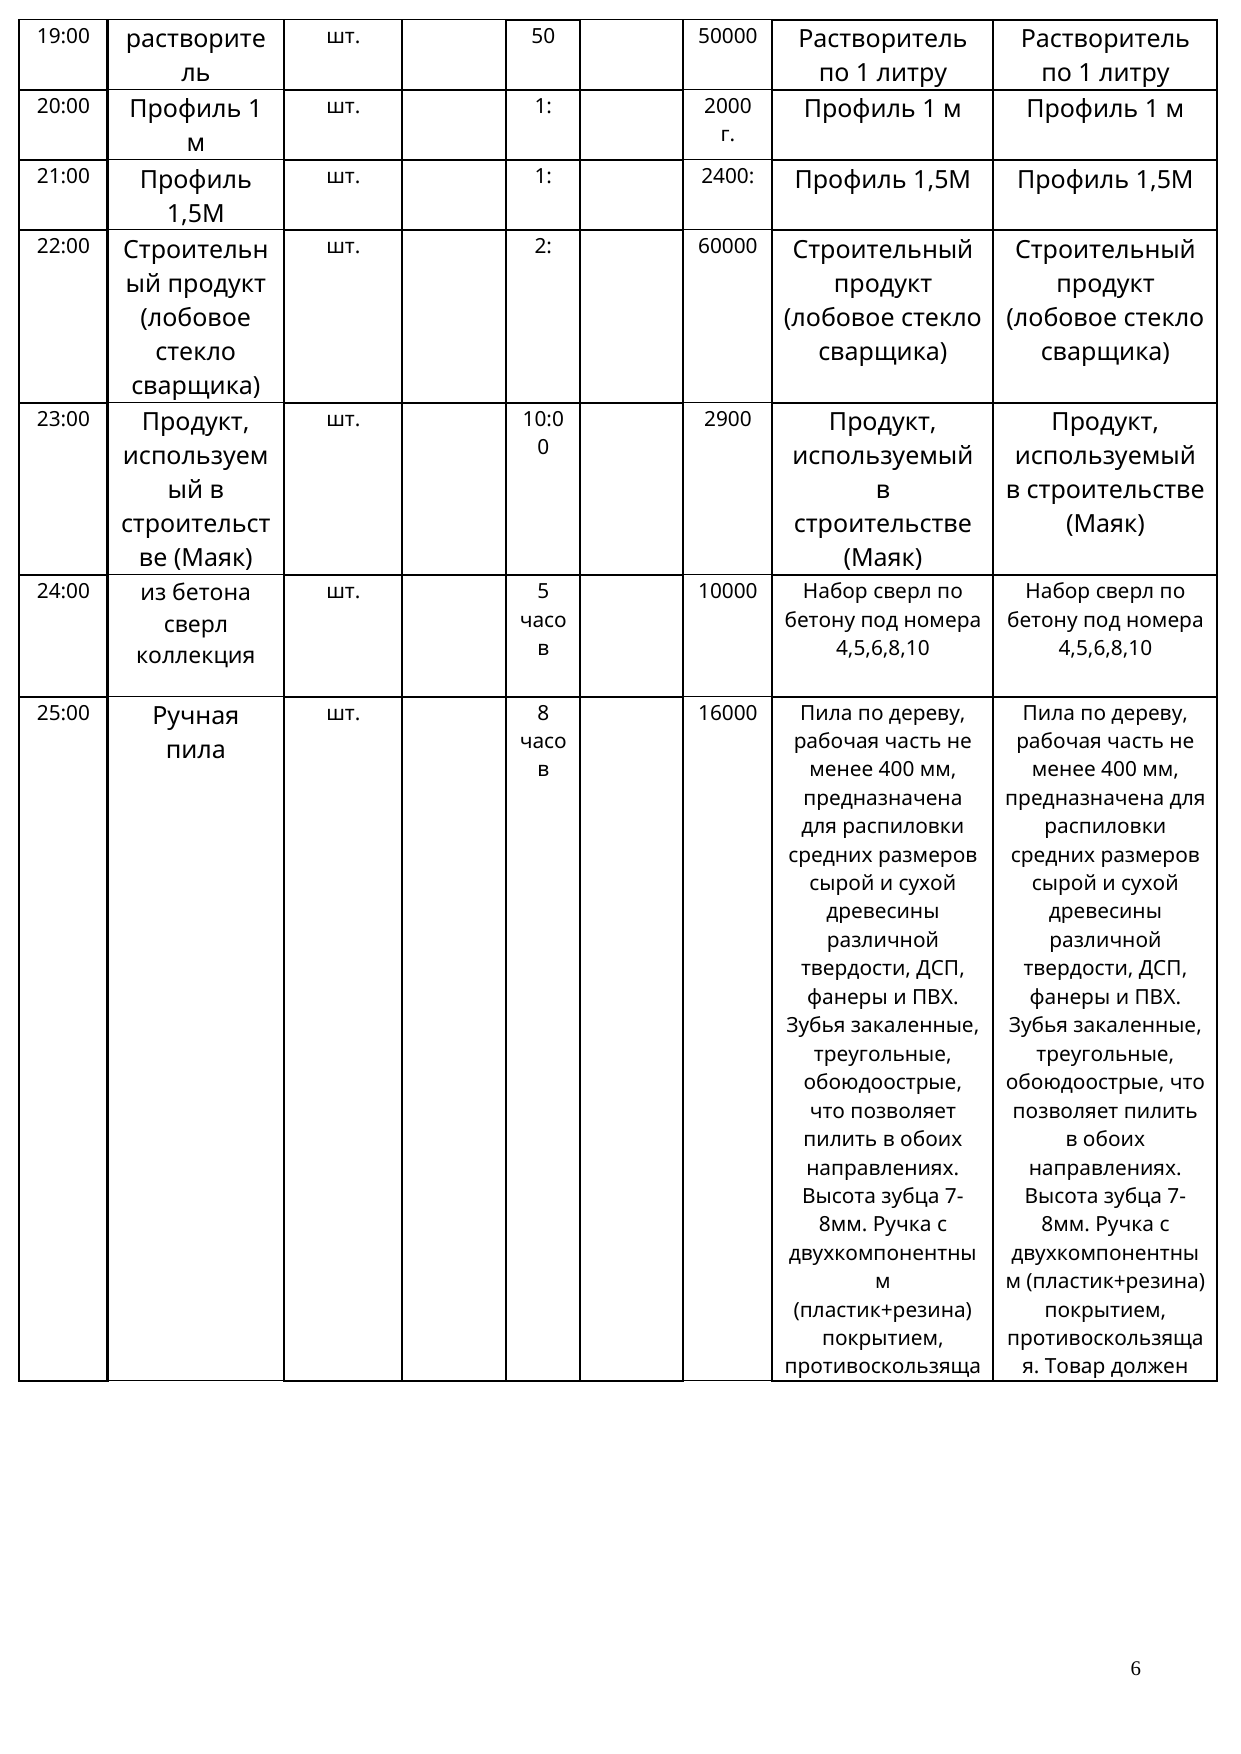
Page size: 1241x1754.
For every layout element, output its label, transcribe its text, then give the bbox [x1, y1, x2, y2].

table_cell 60000 [684, 230, 771, 402]
table_cell 2900 [684, 403, 771, 574]
table_cell [403, 404, 505, 574]
table_cell Продукт, используемый в строительстве (Маяк) [994, 404, 1216, 574]
table_cell Профиль 1 м [109, 90, 283, 159]
table_cell 19:00 [20, 20, 106, 89]
table_cell 50 [507, 21, 579, 89]
table_cell растворитель [109, 20, 283, 89]
table_cell шт. [285, 576, 401, 696]
table_cell 2: [507, 231, 579, 402]
table_cell Профиль 1,5М [994, 161, 1216, 229]
table_cell 8 часов [507, 698, 579, 1380]
table_cell [403, 161, 505, 229]
table_cell Растворитель по 1 литру [994, 21, 1216, 89]
table_cell 20:00 [20, 91, 106, 159]
table_cell 23:00 [20, 404, 106, 574]
table_cell 21:00 [20, 161, 106, 229]
table_cell 10000 [684, 575, 771, 696]
table_cell 1: [507, 91, 579, 159]
table_cell Профиль 1,5М [109, 160, 283, 229]
table_cell Строительный продукт (лобовое стекло сварщика) [773, 231, 992, 402]
table_cell шт. [285, 698, 401, 1380]
table_cell Продукт, используемый в строительстве (Маяк) [773, 404, 992, 574]
table_cell [403, 231, 505, 402]
table_cell Строительный продукт (лобовое стекло сварщика) [994, 231, 1216, 402]
table_cell 50000 [684, 20, 771, 89]
table_cell 22:00 [20, 231, 106, 402]
table_cell 16000 [684, 697, 771, 1380]
table_cell [581, 698, 682, 1380]
table_cell Продукт, используемый в строительстве (Маяк) [109, 403, 283, 574]
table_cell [773, 698, 992, 1380]
table_cell шт. [285, 161, 401, 229]
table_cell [994, 698, 1216, 1380]
table_cell 1: [507, 161, 579, 229]
table_cell шт. [285, 404, 401, 574]
table_cell 25:00 [20, 698, 106, 1380]
table_cell [403, 20, 505, 89]
table_cell из бетона сверл коллекция [109, 575, 283, 696]
table_cell [581, 231, 682, 402]
table_cell [581, 404, 682, 574]
table_cell Профиль 1 м [994, 91, 1216, 159]
table_cell [403, 576, 505, 696]
table_cell 5 часов [507, 576, 579, 696]
table_cell [581, 161, 682, 229]
table_cell шт. [285, 20, 401, 89]
table_cell шт. [285, 91, 401, 159]
table_cell 10:00 [507, 404, 579, 574]
table_cell [581, 20, 682, 89]
table_cell 2400: [684, 160, 771, 229]
table_cell шт. [285, 231, 401, 402]
table_cell Профиль 1,5М [773, 161, 992, 229]
table_cell [403, 91, 505, 159]
table_cell Профиль 1 м [773, 91, 992, 159]
table_cell Растворитель по 1 литру [773, 21, 992, 89]
table_cell [581, 576, 682, 696]
table_cell [403, 698, 505, 1380]
table_cell 2000 г. [684, 90, 771, 159]
table_cell 24:00 [20, 576, 106, 696]
table_cell Набор сверл по бетону под номера 4,5,6,8,10 [994, 576, 1216, 696]
table_cell [581, 91, 682, 159]
table_cell Набор сверл по бетону под номера 4,5,6,8,10 [773, 576, 992, 696]
table_cell Строительный продукт (лобовое стекло сварщика) [109, 230, 283, 402]
table_cell Ручная пила [109, 697, 283, 1380]
